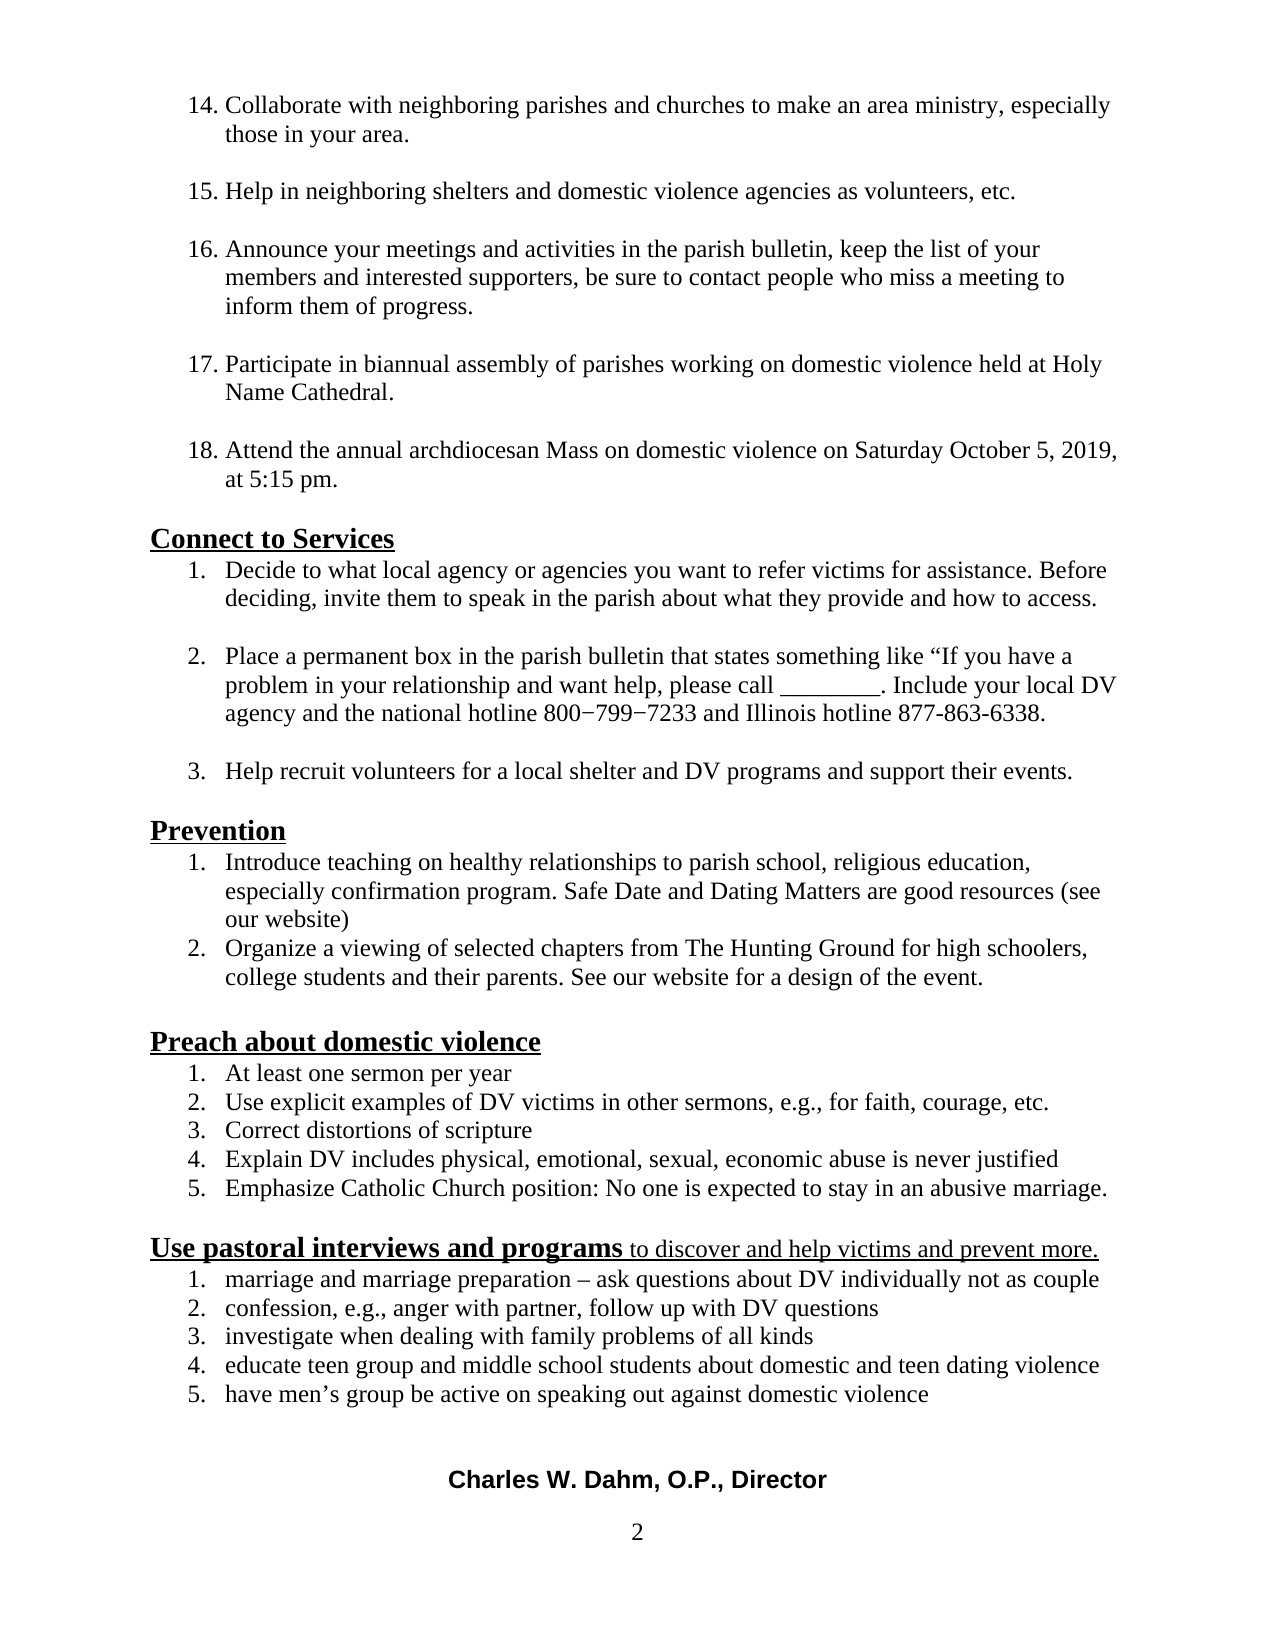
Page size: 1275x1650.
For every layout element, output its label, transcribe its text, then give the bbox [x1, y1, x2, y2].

list Explain DV includes physical, emotional, sexual, economic abuse is never justified [187, 1144, 1125, 1173]
text Connect to Services [150, 521, 1125, 555]
text Use pastoral interviews and programs to discover and help victims and prevent more. [150, 1230, 1125, 1264]
list Announce your meetings and activities in the parish bulletin, keep the list of your members and interested supporters, be sure to contact people who miss a meeting to inform them of progress. [187, 234, 1125, 320]
text Prevention [150, 813, 1125, 847]
list Place a permanent box in the parish bulletin that states something like “If you have a problem in your relationship and want help, please call ________. Include your local DV agency and the national hotline 800−799−7233 and Illinois hotline 877-863-6338. [187, 641, 1125, 727]
list Help in neighboring shelters and domestic violence agencies as volunteers, etc. [187, 176, 1125, 205]
list marriage and marriage preparation – ask questions about DV individually not as couple [187, 1264, 1125, 1293]
list Use explicit examples of DV victims in other sermons, e.g., for faith, courage, etc. [187, 1087, 1125, 1115]
list Participate in biannual assembly of parishes working on domestic violence held at Holy Name Cathedral. [187, 349, 1125, 406]
text Preach about domestic violence [150, 1024, 1125, 1058]
list educate teen group and middle school students about domestic and teen dating violence [187, 1350, 1125, 1379]
list Collaborate with neighboring parishes and churches to make an area ministry, especially those in your area. [187, 90, 1125, 147]
text Charles W. Dahm, O.P., Director [150, 1465, 1125, 1494]
list confession, e.g., anger with partner, follow up with DV questions [187, 1293, 1125, 1321]
list Decide to what local agency or agencies you want to refer victims for assistance. Before deciding, invite them to speak in the parish about what they provide and how to access. [187, 555, 1125, 612]
list Correct distortions of scripture [187, 1115, 1125, 1144]
list At least one sermon per year [187, 1058, 1125, 1087]
list Organize a viewing of selected chapters from The Hunting Ground for high schoolers, college students and their parents. See our website for a design of the event. [187, 933, 1125, 991]
list Attend the annual archdiocesan Mass on domestic violence on Saturday October 5, 2019, at 5:15 pm. [187, 435, 1125, 492]
list Introduce teaching on healthy relationships to parish school, religious education, especially confirmation program. Safe Date and Dating Matters are good resources (see our website) [187, 847, 1125, 933]
list have men’s group be active on speaking out against domestic violence [187, 1379, 1125, 1408]
list Help recruit volunteers for a local shelter and DV programs and support their events. [187, 756, 1125, 785]
list Emphasize Catholic Church position: No one is expected to stay in an abusive marriage. [187, 1173, 1125, 1202]
list investigate when dealing with family problems of all kinds [187, 1321, 1125, 1350]
